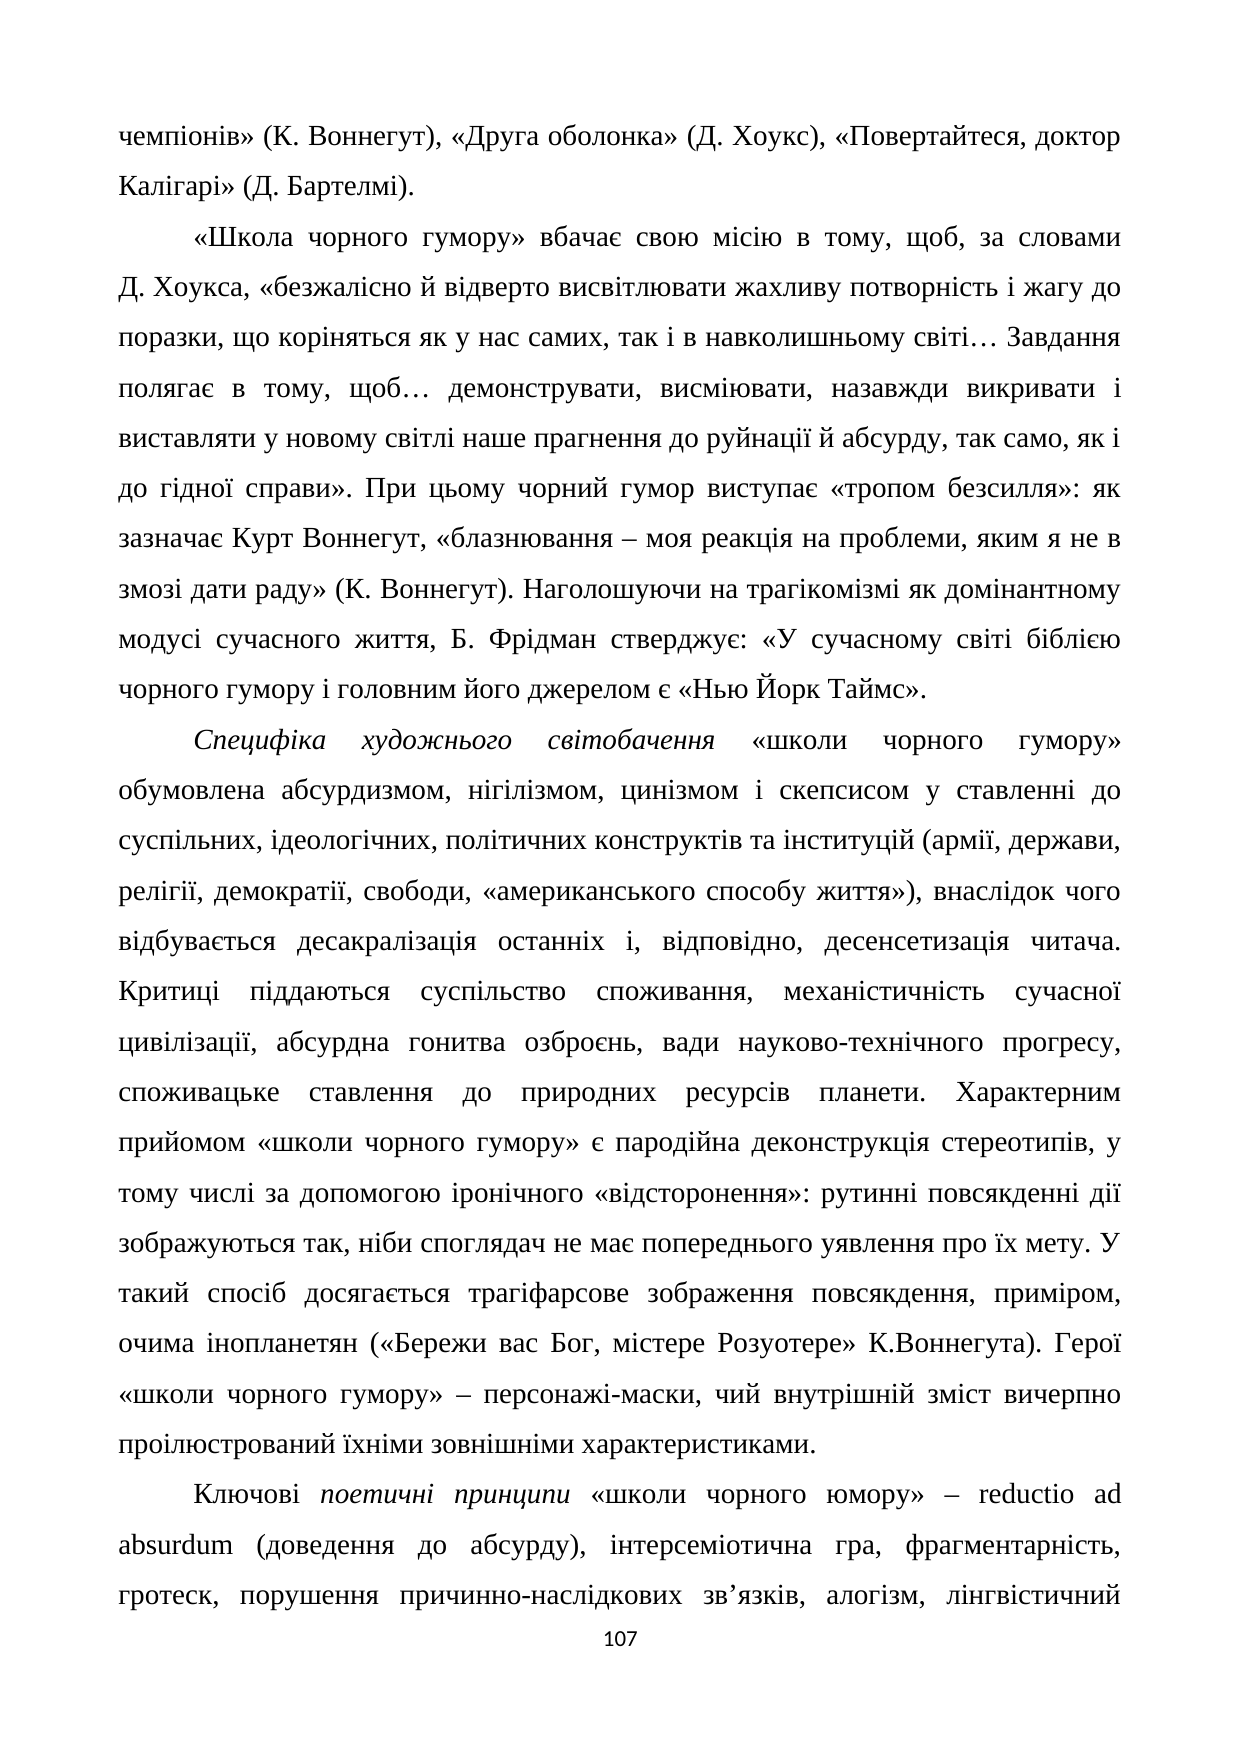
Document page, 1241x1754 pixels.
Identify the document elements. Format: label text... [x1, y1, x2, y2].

text «Школа чорного гумору» вбачає свою місію в тому, щоб, за словами Д. Хоукса, «безжалісно й відверто висвітлювати жахливу потворність і жагу до поразки, що коріняться як у нас самих, так і в навколишньому світі… Завдання полягає в тому, щоб… демонструвати, висміювати, назавжди викривати і виставляти у новому світлі наше прагнення до руйнації й абсурду, так само, як і до гідної справи». При цьому чорний гумор виступає «тропом безсилля»: як зазначає Курт Воннегут, «блазнювання – моя реакція на проблеми, яким я не в змозі дати раду» (К. Воннегут). Наголошуючи на трагікомізмі як домінантному модусі сучасного життя, Б. Фрідман стверджує: «У сучасному світі біблією чорного гумору і головним його джерелом є «Нью Йорк Таймс». [118, 219, 1122, 705]
text Специфіка художнього світобачення «школи чорного гумору» обумовлена абсурдизмом, нігілізмом, цинізмом і скепсисом у ставленні до суспільних, ідеологічних, політичних конструктів та інституцій (армії, держави, релігії, демократії, свободи, «американського способу життя»), внаслідок чого відбувається десакралізація останніх і, відповідно, десенсетизація читача. Критиці піддаються суспільство споживання, механістичність сучасної цивілізації, абсурдна гонитва озброєнь, вади науково-технічного прогресу, споживацьке ставлення до природних ресурсів планети. Характерним прийомом «школи чорного гумору» є пародійна деконструкція стереотипів, у тому числі за допомогою іронічного «відсторонення»: рутинні повсякденні дії зображуються так, ніби споглядач не має попереднього уявлення про їх мету. У такий спосіб досягається трагіфарсове зображення повсякдення, приміром, очима інопланетян («Бережи вас Бог, містере Розуотере» К.Воннегута). Герої «школи чорного гумору» – персонажі-маски, чий внутрішній зміст вичерпно проілюстрований їхніми зовнішніми характеристиками. [118, 722, 1122, 1460]
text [118, 1477, 1122, 1611]
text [118, 118, 1122, 202]
